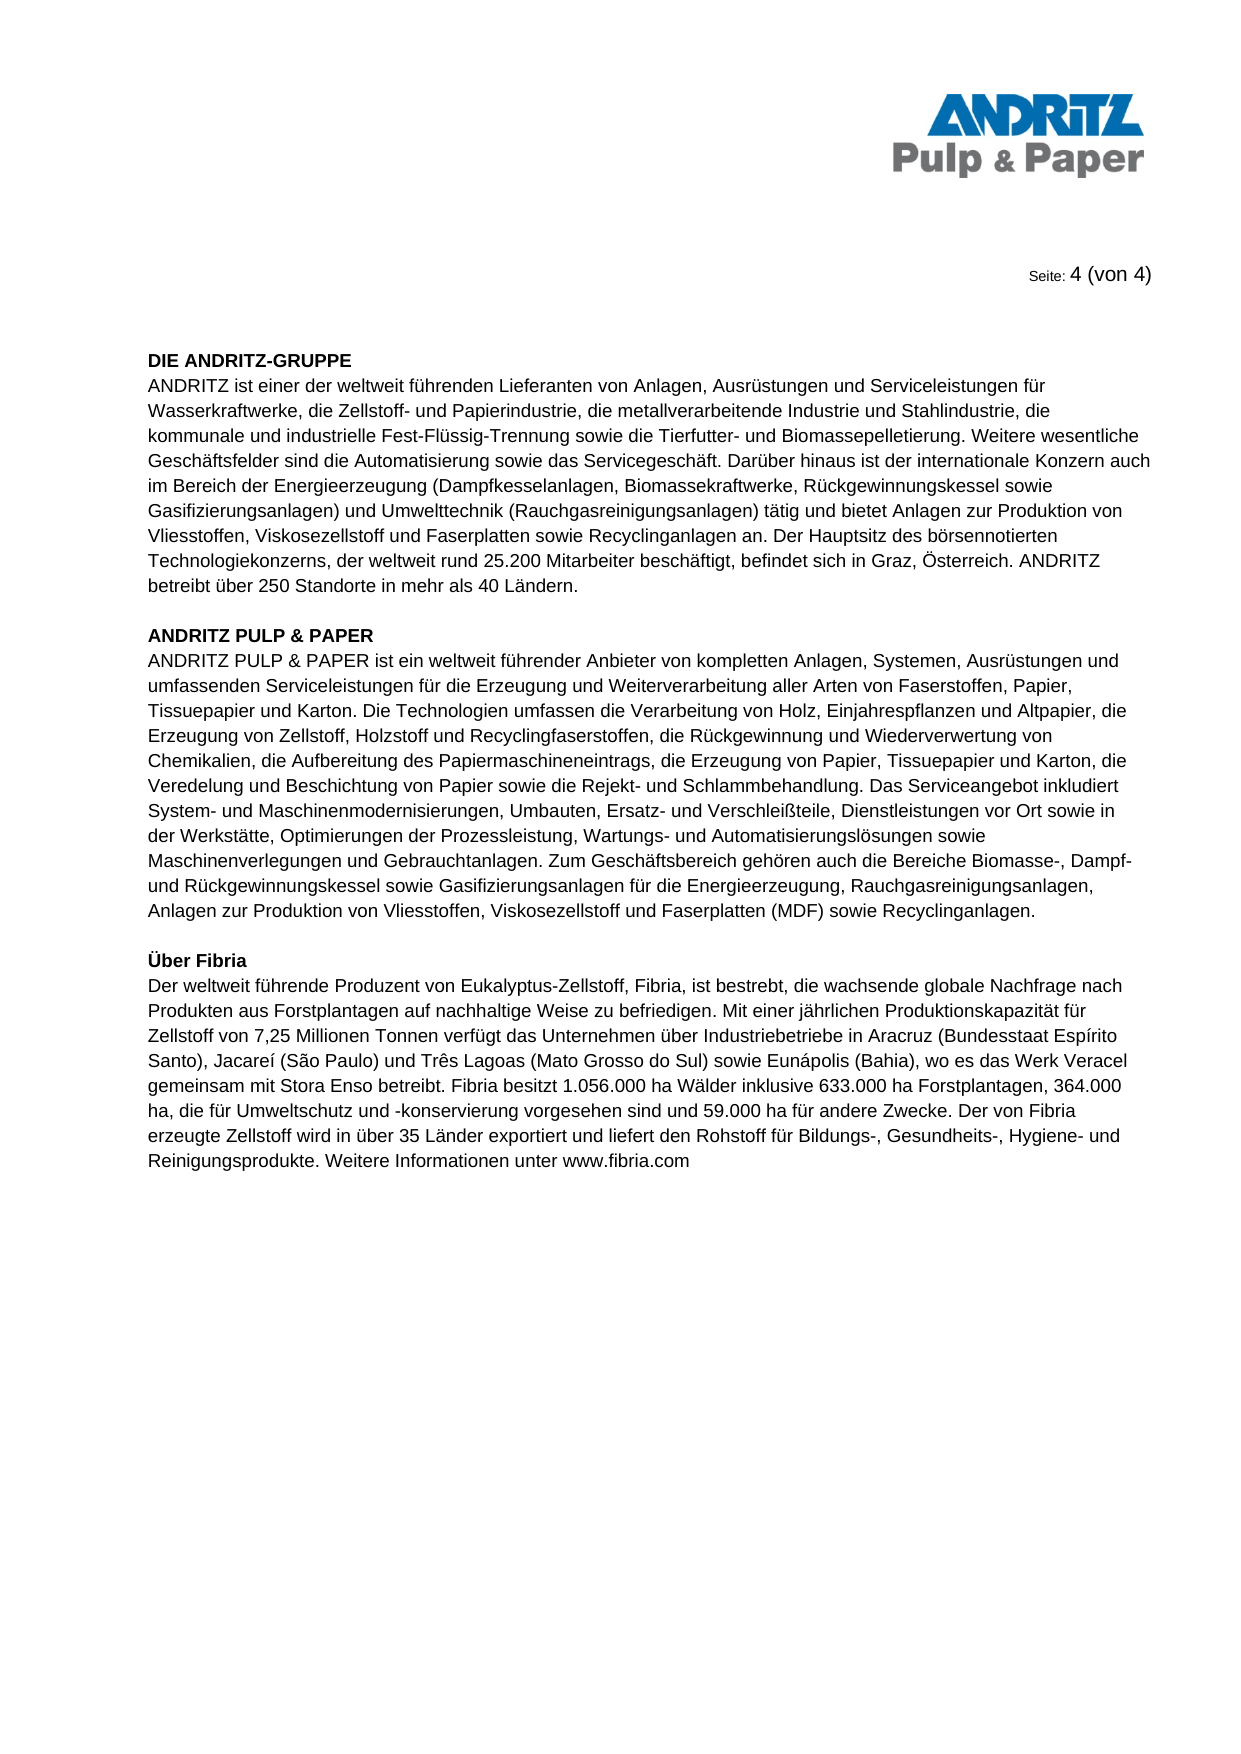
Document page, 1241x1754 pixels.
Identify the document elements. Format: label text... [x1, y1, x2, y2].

text ANDRITZ PULP & PAPER ist ein weltweit führender Anbieter von kompletten Anlagen, Systemen, Ausrüstungen und umfassenden Serviceleistungen für die Erzeugung und Weiterverarbeitung aller Arten von Faserstoffen, Papier, Tissuepapier und Karton. Die Technologien umfassen die Verarbeitung von Holz, Einjahrespflanzen und Altpapier, die Erzeugung von Zellstoff, Holzstoff und Recyclingfaserstoffen, die Rückgewinnung und Wiederverwertung von Chemikalien, die Aufbereitung des Papiermaschineneintrags, die Erzeugung von Papier, Tissuepapier und Karton, die Veredelung und Beschichtung von Papier sowie die Rejekt- und Schlammbehandlung. Das Serviceangebot inkludiert System- und Maschinenmodernisierungen, Umbauten, Ersatz- und Verschleißteile, Dienstleistungen vor Ort sowie in der Werkstätte, Optimierungen der Prozessleistung, Wartungs- und Automatisierungslösungen sowie Maschinenverlegungen und Gebrauchtanlagen. Zum Geschäftsbereich gehören auch die Bereiche Biomasse-, Dampf- und Rückgewinnungskessel sowie Gasifizierungsanlagen für die Energieerzeugung, Rauchgasreinigungsanlagen, Anlagen zur Produktion von Vliesstoffen, Viskosezellstoff und Faserplatten (MDF) sowie Recyclinganlagen. [148, 647, 1144, 922]
text ANDRITZ ist einer der weltweit führenden Lieferanten von Anlagen, Ausrüstungen und Serviceleistungen für Wasserkraftwerke, die Zellstoff- und Papierindustrie, die metallverarbeitende Industrie und Stahlindustrie, die kommunale und industrielle Fest-Flüssig-Trennung sowie die Tierfutter- und Biomassepelletierung. Weitere wesentliche Geschäftsfelder sind die Automatisierung sowie das Servicegeschäft. Darüber hinaus ist der internationale Konzern auch im Bereich der Energieerzeugung (Dampfkesselanlagen, Biomassekraftwerke, Rückgewinnungskessel sowie Gasifizierungsanlagen) und Umwelttechnik (Rauchgasreinigungsanlagen) tätig und bietet Anlagen zur Produktion von Vliesstoffen, Viskosezellstoff und Faserplatten sowie Recyclinganlagen an. Der Hauptsitz des börsennotierten Technologiekonzerns, der weltweit rund 25.200 Mitarbeiter beschäftigt, befindet sich in Graz, Österreich. ANDRITZ betreibt über 250 Standorte in mehr als 40 Ländern. [148, 372, 1152, 597]
text Über Fibria [148, 947, 1144, 972]
picture [893, 94, 1144, 178]
text ANDRITZ PULP & PAPER [148, 622, 1152, 647]
text DIE ANDRITZ-GRUPPE [148, 347, 1152, 372]
text Der weltweit führende Produzent von Eukalyptus-Zellstoff, Fibria, ist bestrebt, die wachsende globale Nachfrage nach Produkten aus Forstplantagen auf nachhaltige Weise zu befriedigen. Mit einer jährlichen Produktionskapazität für Zellstoff von 7,25 Millionen Tonnen verfügt das Unternehmen über Industriebetriebe in Aracruz (Bundesstaat Espírito Santo), Jacareí (São Paulo) und Três Lagoas (Mato Grosso do Sul) sowie Eunápolis (Bahia), wo es das Werk Veracel gemeinsam mit Stora Enso betreibt. Fibria besitzt 1.056.000 ha Wälder inklusive 633.000 ha Forstplantagen, 364.000 ha, die für Umweltschutz und -konservierung vorgesehen sind und 59.000 ha für andere Zwecke. Der von Fibria erzeugte Zellstoff wird in über 35 Länder exportiert und liefert den Rohstoff für Bildungs-, Gesundheits-, Hygiene- und Reinigungsprodukte. Weitere Informationen unter www.fibria.com [148, 972, 1144, 1172]
